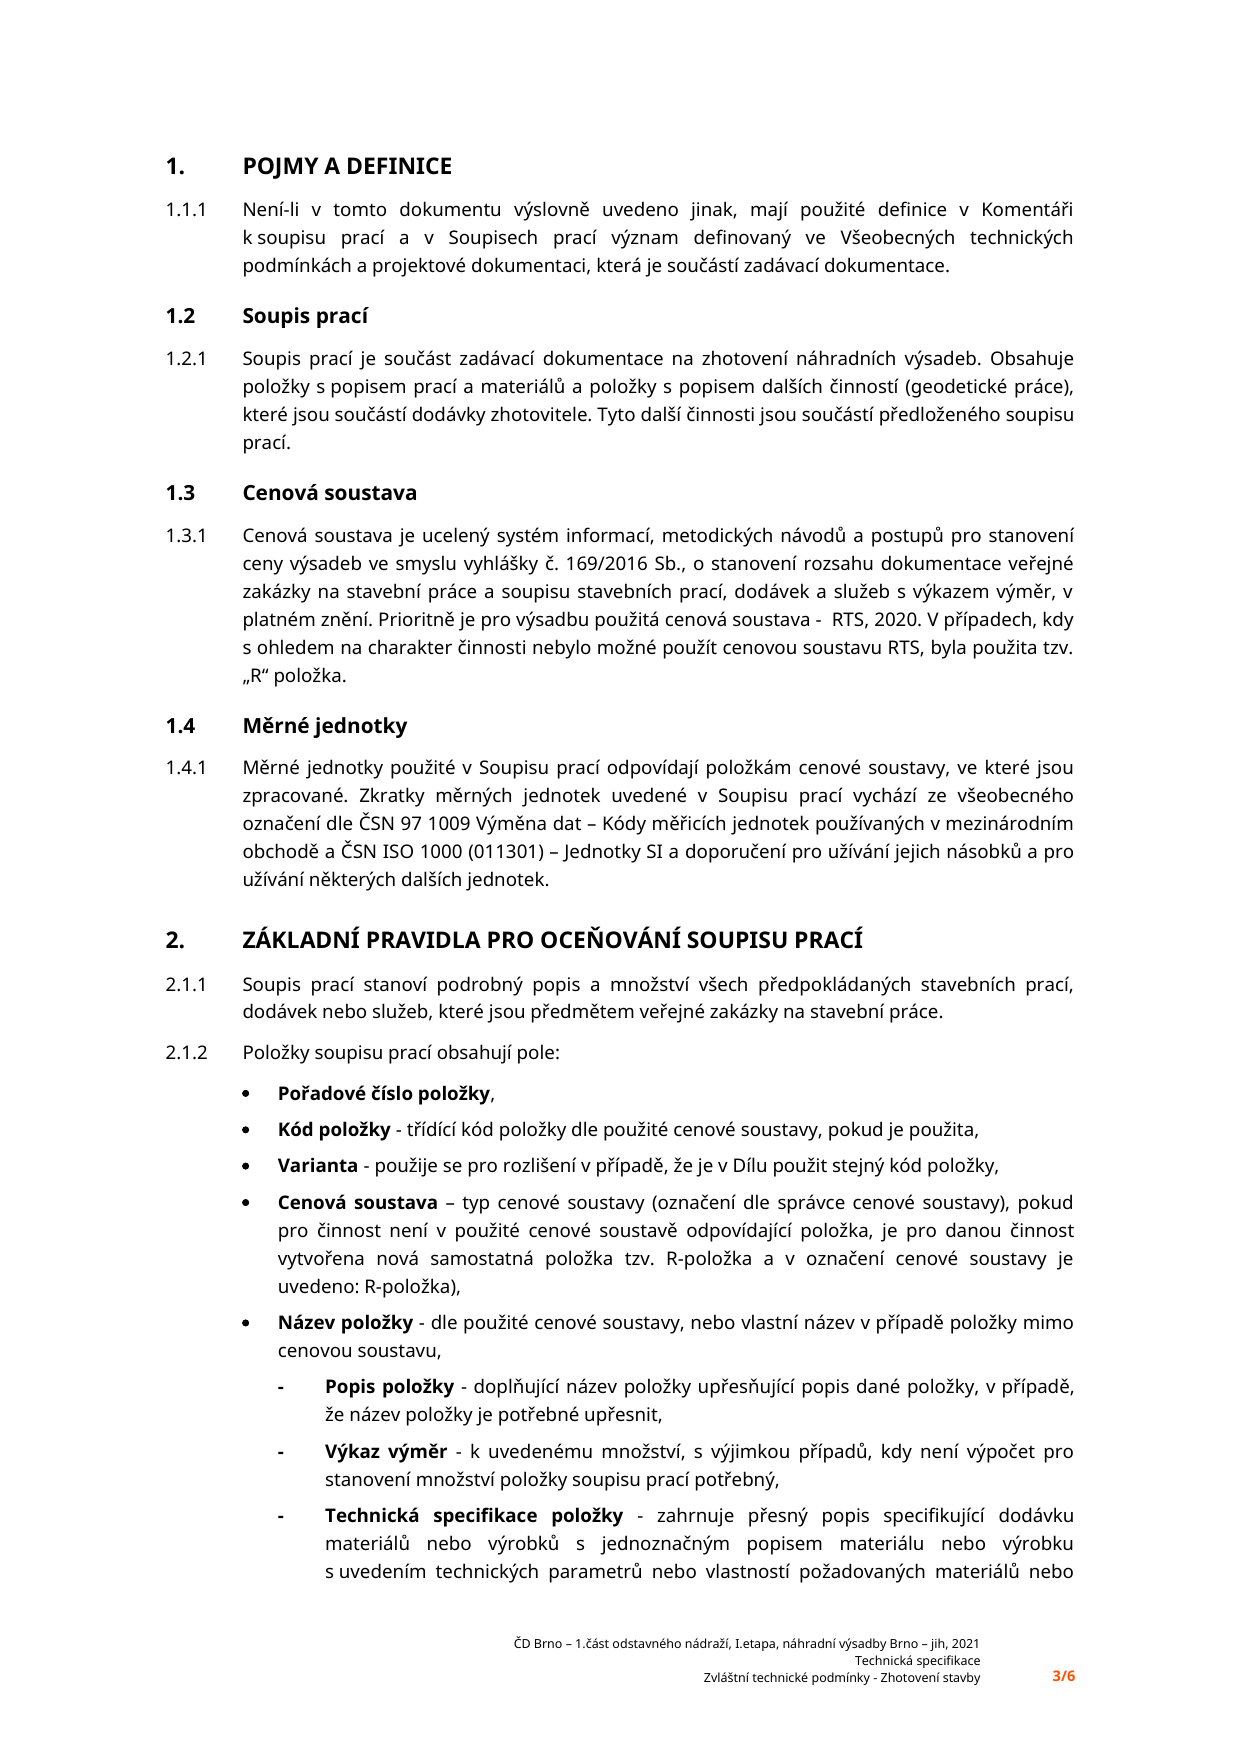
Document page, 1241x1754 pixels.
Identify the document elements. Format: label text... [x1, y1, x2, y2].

text Cenová soustava je ucelený systém informací, metodických návodů a postupů pro stanovení ceny výsadeb ve smyslu vyhlášky č. 169/2016 Sb., o stanovení rozsahu dokumentace veřejné zakázky na stavební práce a soupisu stavebních prací, dodávek a služeb s výkazem výměr, v platném znění. Prioritně je pro výsadbu použitá cenová soustava - RTS, 2020. V případech, kdy s ohledem na charakter činnosti nebylo možné použít cenovou soustavu RTS, byla použita tzv. „R“ položka. [165, 522, 1075, 688]
text Soupis prací [165, 302, 1075, 330]
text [278, 1502, 1075, 1584]
text POJMY A DEFINICE [165, 150, 1075, 181]
text Popis položky - doplňující název položky upřesňující popis dané položky, v případě, že název položky je potřebné upřesnit, [278, 1374, 1075, 1427]
text Položky soupisu prací obsahují pole: [165, 1039, 1075, 1065]
text Soupis prací stanoví podrobný popis a množství všech předpokládaných stavebních prací, dodávek nebo služeb, které jsou předmětem veřejné zakázky na stavební práce. [165, 971, 1075, 1024]
text Kód položky - třídící kód položky dle použité cenové soustavy, pokud je použita, [242, 1116, 1075, 1142]
text Název položky - dle použité cenové soustavy, nebo vlastní název v případě položky mimo cenovou soustavu, [242, 1309, 1075, 1363]
text Není-li v tomto dokumentu výslovně uvedeno jinak, mají použité definice v Komentáři k soupisu prací a v Soupisech prací význam definovaný ve Všeobecných technických podmínkách a projektové dokumentaci, která je součástí zadávací dokumentace. [165, 197, 1075, 278]
text Pořadové číslo položky, [242, 1080, 1075, 1105]
text Cenová soustava – typ cenové soustavy (označení dle správce cenové soustavy), pokud pro činnost není v použité cenové soustavě odpovídající položka, je pro danou činnost vytvořena nová samostatná položka tzv. R-položka a v označení cenové soustavy je uvedeno: R-položka), [242, 1189, 1075, 1298]
text ZÁKLADNÍ PRAVIDLA PRO OCEŇOVÁNÍ SOUPISU PRACÍ [165, 924, 1075, 955]
text Výkaz výměr - k uvedenému množství, s výjimkou případů, kdy není výpočet pro stanovení množství položky soupisu prací potřebný, [278, 1438, 1075, 1492]
text Soupis prací je součást zadávací dokumentace na zhotovení náhradních výsadeb. Obsahuje položky s popisem prací a materiálů a položky s popisem dalších činností (geodetické práce), které jsou součástí dodávky zhotovitele. Tyto další činnosti jsou součástí předloženého soupisu prací. [165, 345, 1075, 455]
text Varianta - použije se pro rozlišení v případě, že je v Dílu použit stejný kód položky, [242, 1153, 1075, 1178]
text Měrné jednotky [165, 711, 1075, 739]
text Měrné jednotky použité v Soupisu prací odpovídají položkám cenové soustavy, ve které jsou zpracované. Zkratky měrných jednotek uvedené v Soupisu prací vychází ze všeobecného označení dle ČSN 97 1009 Výměna dat – Kódy měřicích jednotek používaných v mezinárodním obchodě a ČSN ISO 1000 (011301) – Jednotky SI a doporučení pro užívání jejich násobků a pro užívání některých dalších jednotek. [165, 755, 1075, 892]
text Cenová soustava [165, 478, 1075, 507]
